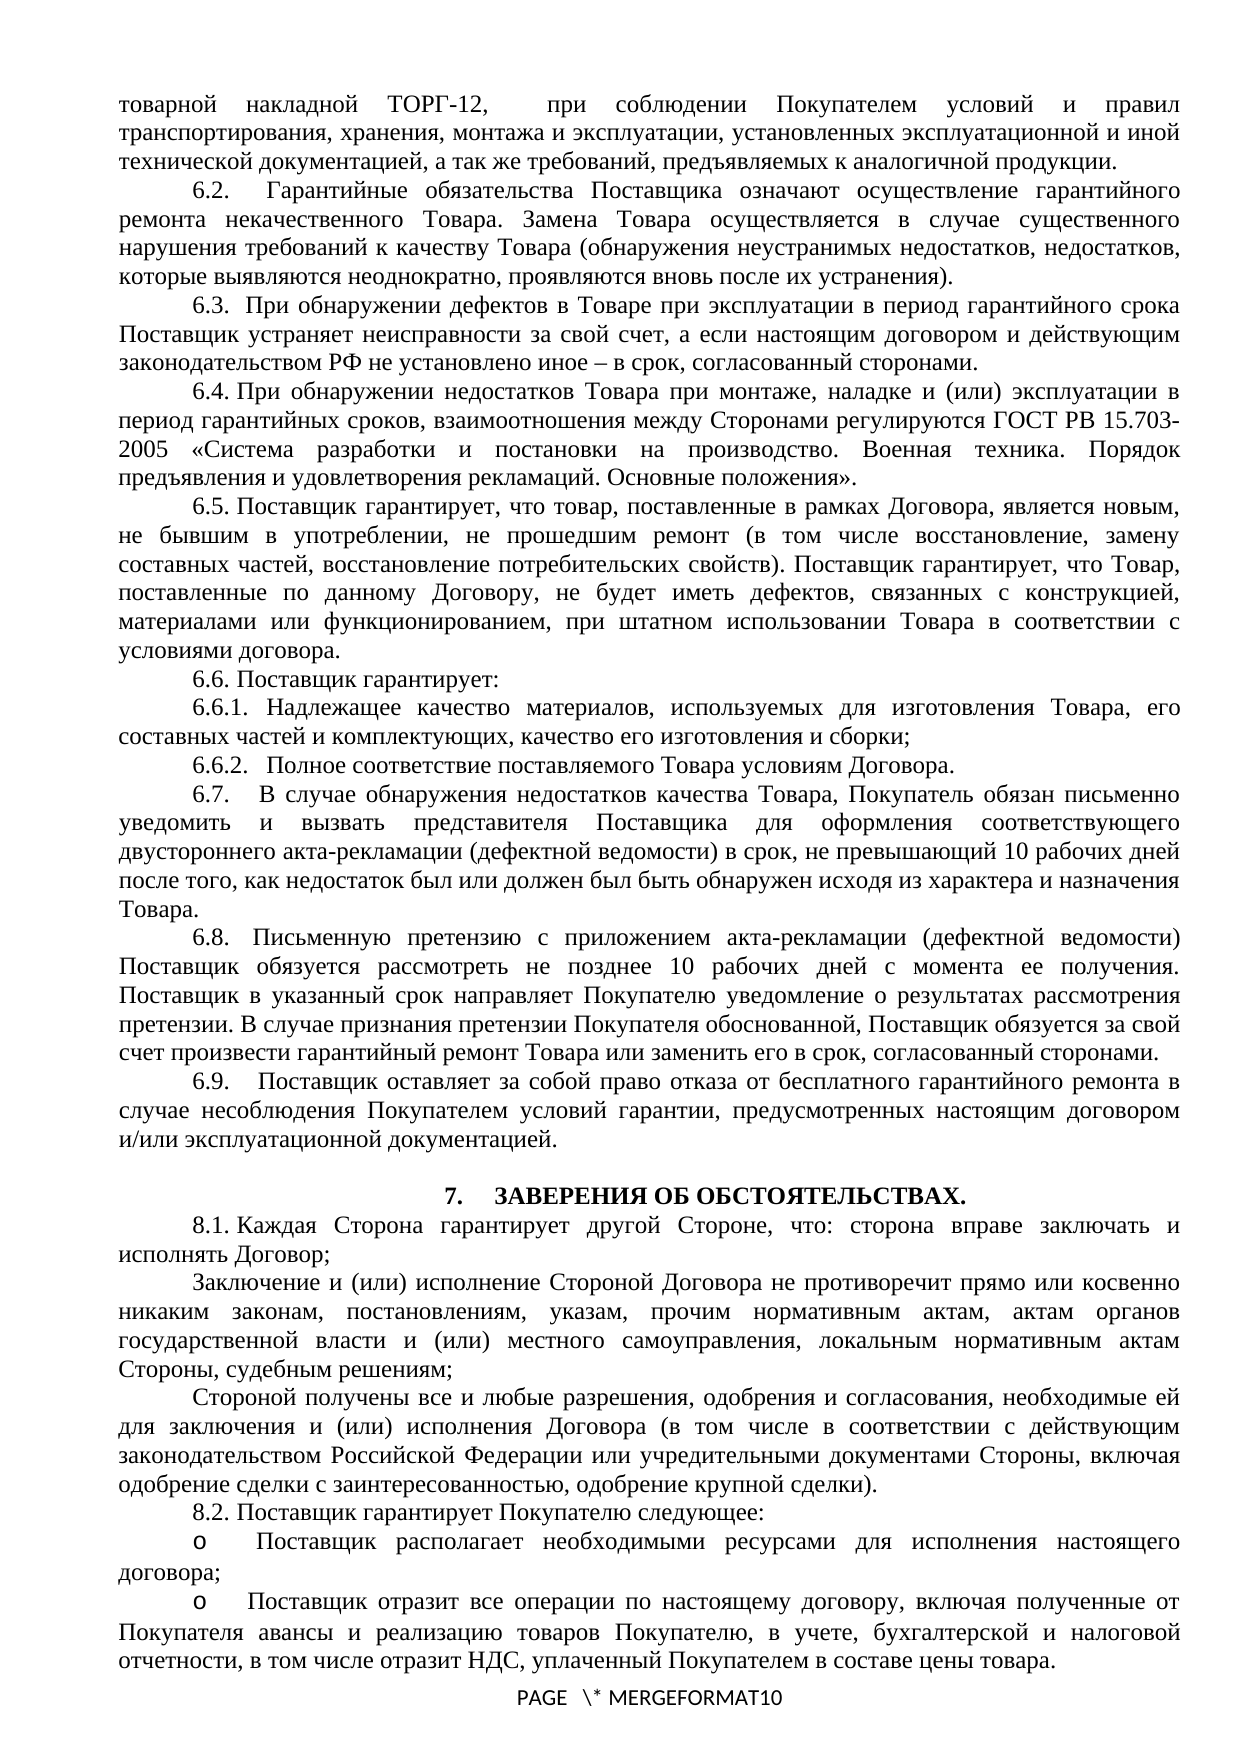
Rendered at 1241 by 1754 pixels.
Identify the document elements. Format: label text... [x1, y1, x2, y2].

list При обнаружении дефектов в Товаре при эксплуатации в период гарантийного срока Поставщик устраняет неисправности за свой счет, а если настоящим договором и действующим законодательством РФ не установлено иное – в срок, согласованный сторонами. [119, 290, 1181, 376]
list Поставщик оставляет за собой право отказа от бесплатного гарантийного ремонта в случае несоблюдения Покупателем условий гарантии, предусмотренных настоящим договором и/или эксплуатационной документацией. [119, 1066, 1181, 1152]
list Письменную претензию с приложением акта-рекламации (дефектной ведомости) Поставщик обязуется рассмотреть не позднее 10 рабочих дней с момента ее получения. Поставщик в указанный срок направляет Покупателю уведомление о результатах рассмотрения претензии. В случае признания претензии Покупателя обоснованной, Поставщик обязуется за свой счет произвести гарантийный ремонт Товара или заменить его в срок, согласованный сторонами. [119, 922, 1181, 1066]
list Поставщик гарантирует: [118, 664, 1181, 692]
list Поставщик гарантирует Покупателю следующее: [118, 1497, 1181, 1526]
list Гарантийные обязательства Поставщика означают осуществление гарантийного ремонта некачественного Товара. Замена Товара осуществляется в случае существенного нарушения требований к качеству Товара (обнаружения неустранимых недостатков, недостатков, которые выявляются неоднократно, проявляются вновь после их устранения). [119, 175, 1181, 290]
list При обнаружении недостатков Товара при монтаже, наладке и (или) эксплуатации в период гарантийных сроков, взаимоотношения между Сторонами регулируются ГОСТ РВ 15.703-2005 «Система разработки и постановки на производство. Военная техника. Порядок предъявления и удовлетворения рекламаций. Основные положения». [118, 376, 1181, 491]
list Полное соответствие поставляемого Товара условиям Договора. [118, 750, 1181, 779]
list Поставщик располагает необходимыми ресурсами для исполнения настоящего договора; [118, 1526, 1181, 1586]
list Поставщик отразит все операции по настоящему договору, включая полученные от Покупателя авансы и реализацию товаров Покупателю, в учете, бухгалтерской и налоговой отчетности, в том числе отразит НДС, уплаченный Покупателем в составе цены товара. [118, 1586, 1181, 1674]
list Каждая Сторона гарантирует другой Стороне, что: сторона вправе заключать и исполнять Договор; [118, 1210, 1181, 1267]
list ЗАВЕРЕНИЯ ОБ ОБСТОЯТЕЛЬСТВАХ. [229, 1181, 1181, 1210]
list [119, 89, 1181, 175]
text Заключение и (или) исполнение Стороной Договора не противоречит прямо или косвенно никаким законам, постановлениям, указам, прочим нормативным актам, актам органов государственной власти и (или) местного самоуправления, локальным нормативным актам Стороны, судебным решениям; [118, 1267, 1181, 1382]
list Надлежащее качество материалов, используемых для изготовления Товара, его составных частей и комплектующих, качество его изготовления и сборки; [118, 692, 1181, 750]
list Поставщик гарантирует, что товар, поставленные в рамках Договора, является новым, не бывшим в употреблении, не прошедшим ремонт (в том числе восстановление, замену составных частей, восстановление потребительских свойств). Поставщик гарантирует, что Товар, поставленные по данному Договору, не будет иметь дефектов, связанных с конструкцией, материалами или функционированием, при штатном использовании Товара в соответствии с условиями договора. [118, 491, 1181, 664]
list В случае обнаружения недостатков качества Товара, Покупатель обязан письменно уведомить и вызвать представителя Поставщика для оформления соответствующего двустороннего акта-рекламации (дефектной ведомости) в срок, не превышающий 10 рабочих дней после того, как недостаток был или должен был быть обнаружен исходя из характера и назначения Товара. [119, 779, 1181, 922]
text Стороной получены все и любые разрешения, одобрения и согласования, необходимые ей для заключения и (или) исполнения Договора (в том числе в соответствии с действующим законодательством Российской Федерации или учредительными документами Стороны, включая одобрение сделки с заинтересованностью, одобрение крупной сделки). [118, 1382, 1181, 1497]
